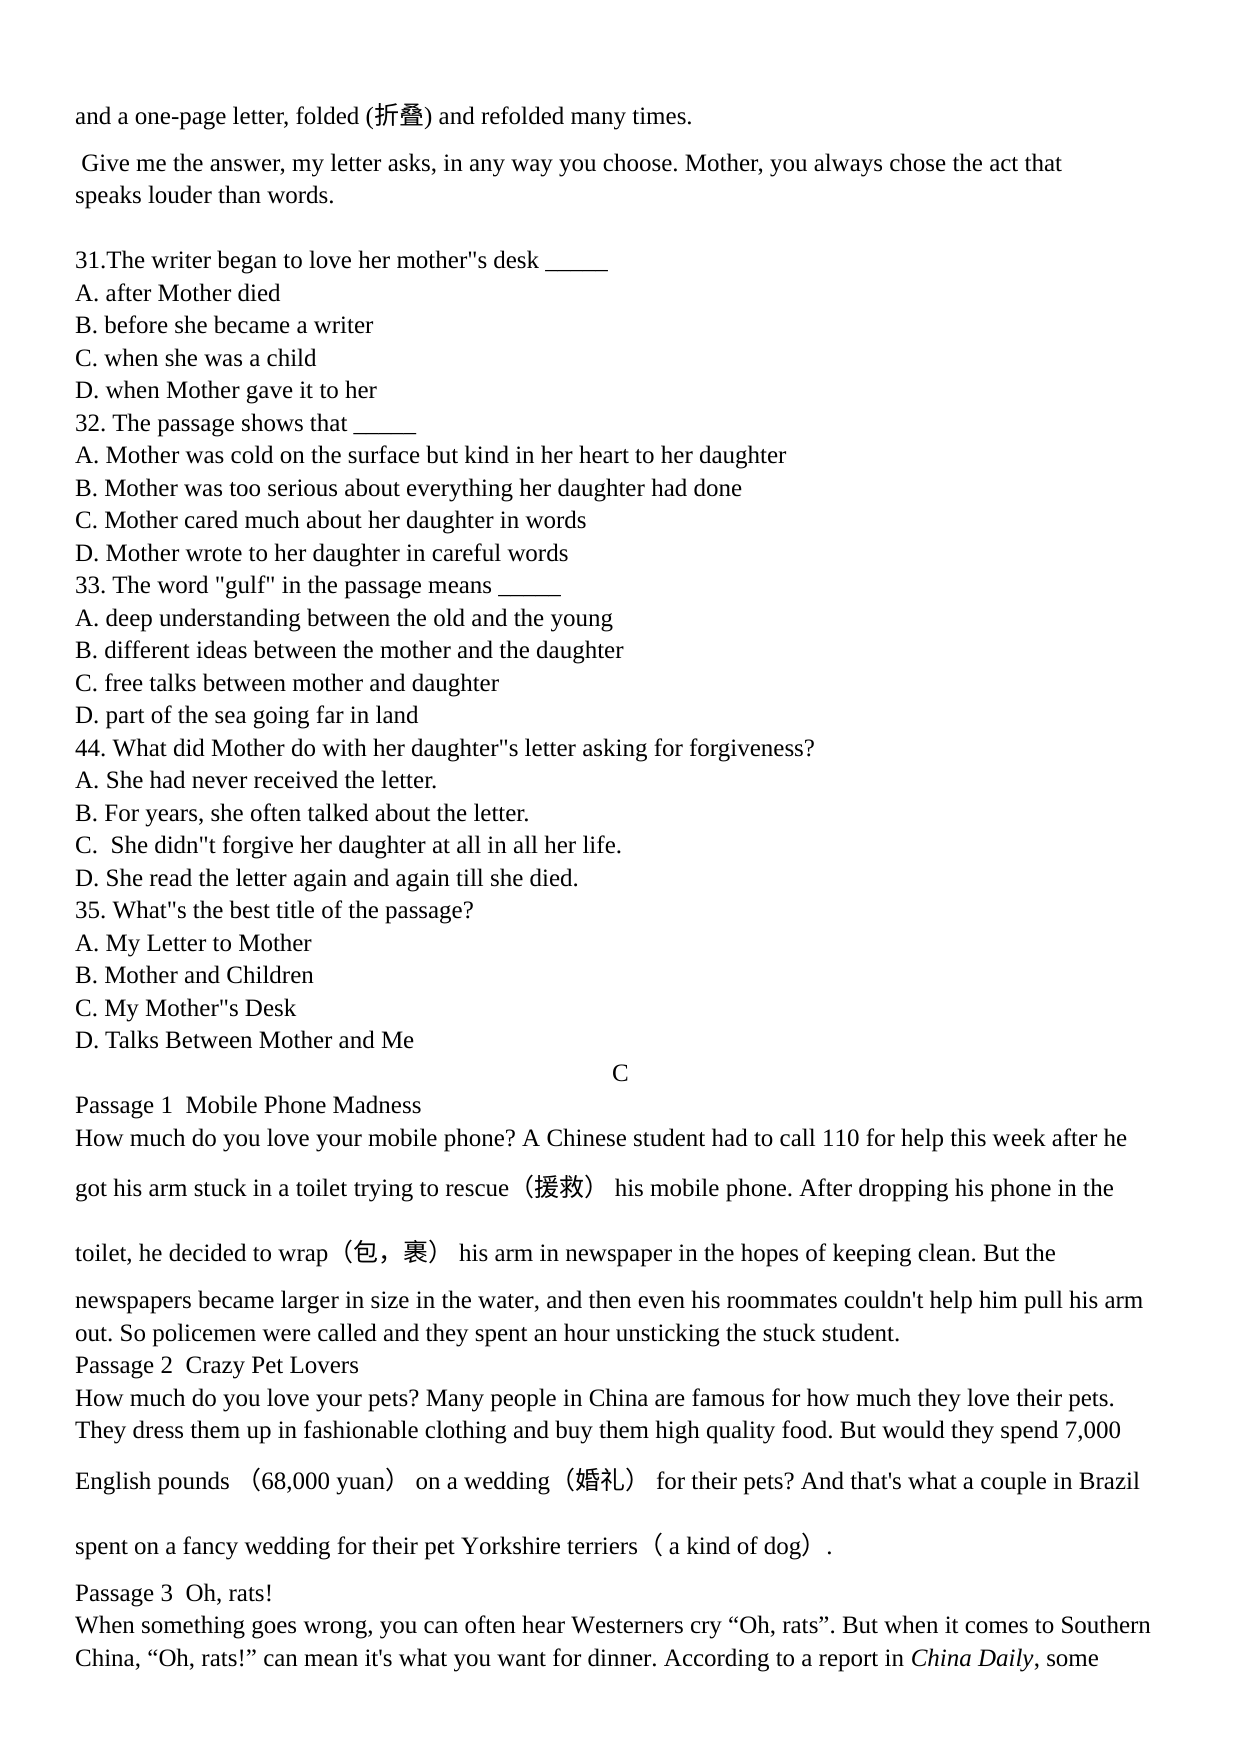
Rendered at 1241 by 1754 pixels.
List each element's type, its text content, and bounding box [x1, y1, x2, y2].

text Passage 3 Oh, rats! [75, 1576, 1165, 1608]
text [75, 1608, 1165, 1673]
list What"s the best title of the passage? [75, 893, 1165, 926]
text Passage 1 Mobile Phone Madness [75, 1088, 1165, 1121]
text Give me the answer, my letter asks, in any way you choose. Mother, you always chose the act that speaks louder than words. [75, 146, 1165, 211]
text A. Mother was cold on the surface but kind in her heart to her daughter B. Mother was too serious about everything her daughter had done C. Mother cared much about her daughter in words D. Mother wrote to her daughter in careful words [75, 438, 1165, 568]
text C [75, 1056, 1165, 1088]
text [75, 81, 1165, 146]
list What did Mother do with her daughter"s letter asking for forgiveness? [75, 731, 1165, 763]
text 31.The writer began to love her mother"s desk _____ [75, 243, 1165, 276]
list She had never received the letter. B. For years, she often talked about the letter. C. She didn"t forgive her daughter at all in all her life. D. She read the letter again and again till she died. [75, 763, 1165, 893]
text A. after Mother died B. before she became a writer C. when she was a child D. when Mother gave it to her [75, 276, 1165, 406]
text A. My Letter to Mother B. Mother and Children C. My Mother"s Desk D. Talks Between Mother and Me [75, 926, 1165, 1056]
text How much do you love your pets? Many people in China are famous for how much they love their pets. They dress them up in fashionable clothing and buy them high quality food. But would they spend 7,000 English pounds （68,000 yuan） on a wedding（婚礼） for their pets? And that's what a couple in Brazil spent on a fancy wedding for their pet Yorkshire terriers（ a kind of dog）. [75, 1381, 1165, 1576]
text 33. The word "gulf" in the passage means _____ [75, 568, 1165, 601]
text A. deep understanding between the old and the young B. different ideas between the mother and the daughter [75, 601, 1165, 666]
text Passage 2 Crazy Pet Lovers [75, 1348, 1165, 1381]
text How much do you love your mobile phone? A Chinese student had to call 110 for help this week after he got his arm stuck in a toilet trying to rescue（援救） his mobile phone. After dropping his phone in the toilet, he decided to wrap（包，裹） his arm in newspaper in the hopes of keeping clean. But the newspapers became larger in size in the water, and then even his roommates couldn't help him pull his arm out. So policemen were called and they spent an hour unsticking the stuck student. [75, 1121, 1165, 1348]
text C. free talks between mother and daughter D. part of the sea going far in land [75, 666, 1165, 731]
text 32. The passage shows that _____ [75, 406, 1165, 438]
